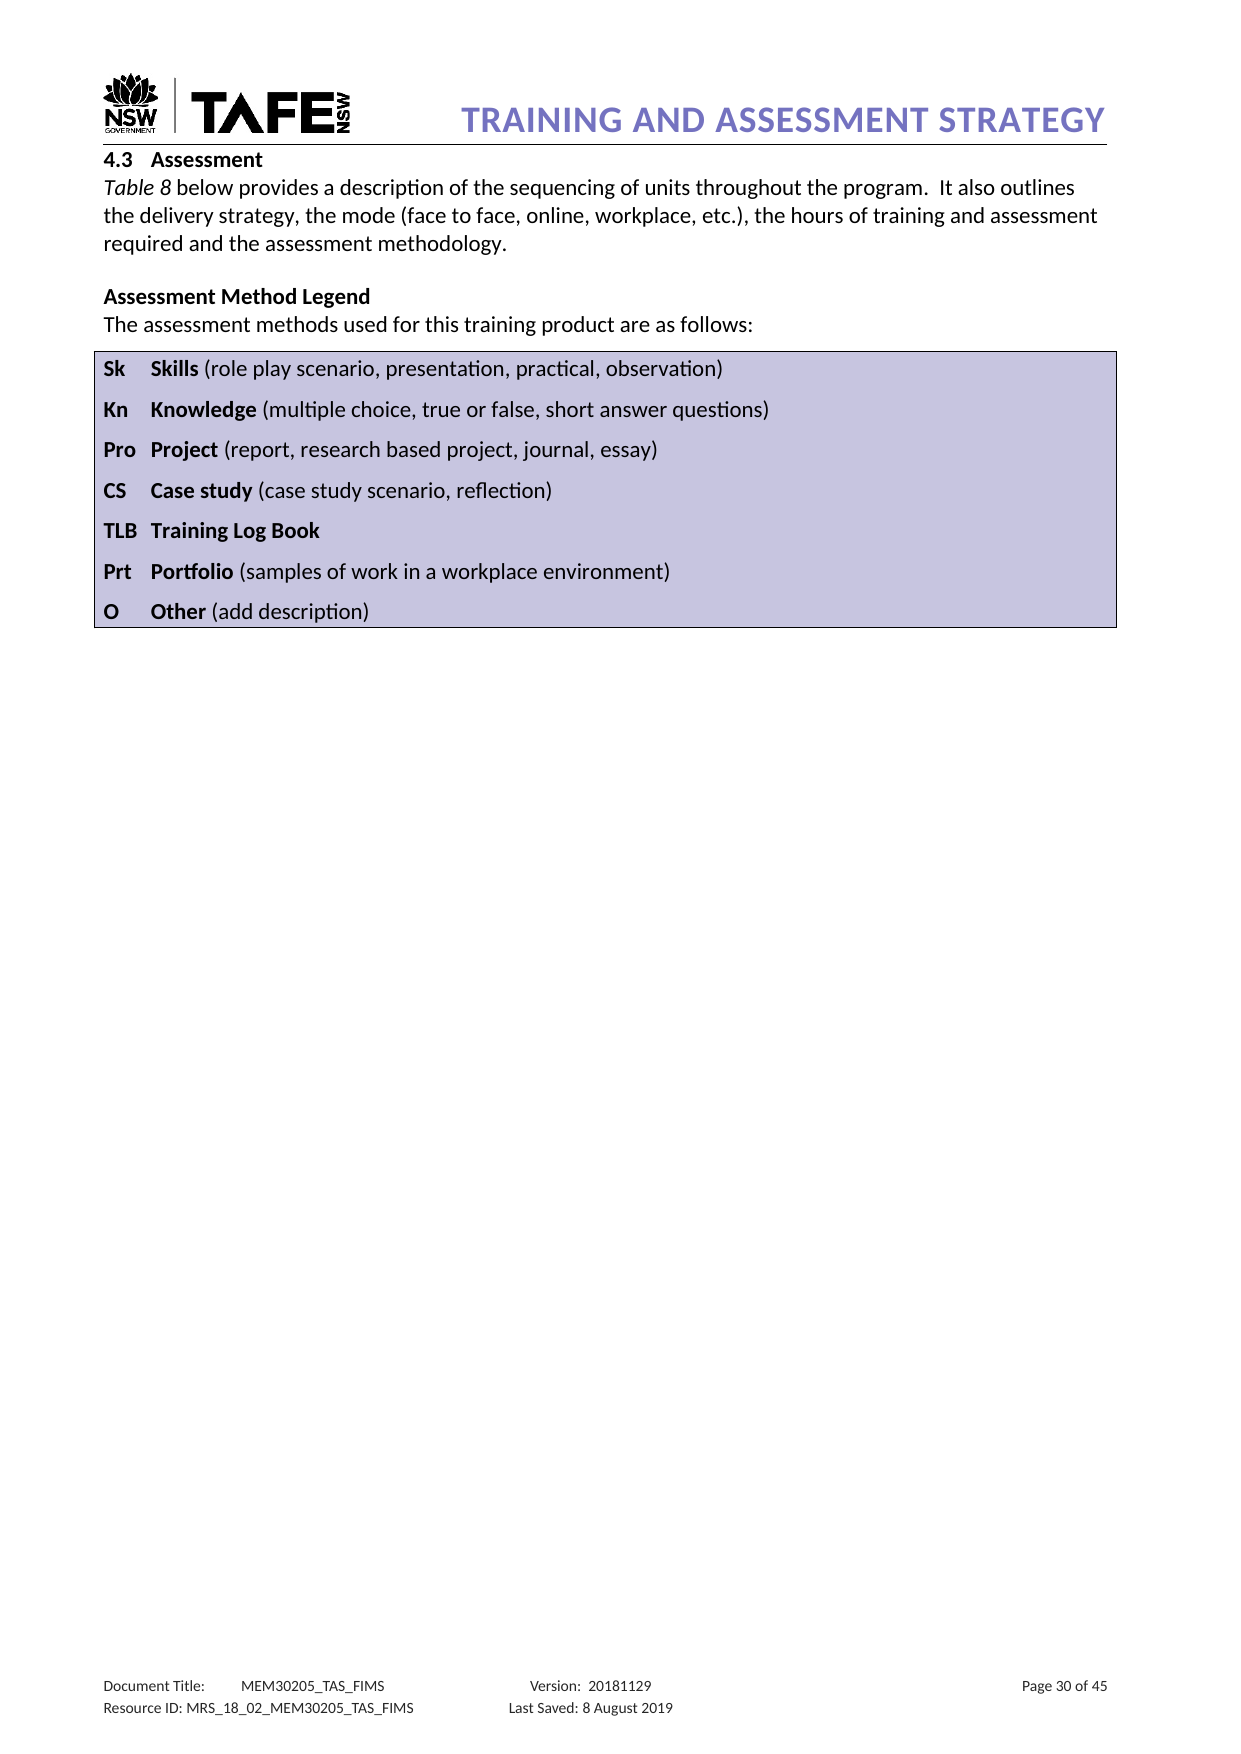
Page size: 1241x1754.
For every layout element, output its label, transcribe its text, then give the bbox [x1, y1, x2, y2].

text Prt Portfolio (samples of work in a workplace environment) [95, 554, 1116, 585]
text The assessment methods used for this training product are as follows: [103, 311, 1107, 338]
subtitle Assessment Method Legend [103, 282, 1107, 311]
subtitle 4.3 Assessment [103, 145, 1107, 173]
text Sk Skills (role play scenario, presentation, practical, observation) [95, 352, 1116, 382]
text TLB Training Log Book [95, 513, 1116, 544]
text Kn Knowledge (multiple choice, true or false, short answer questions) [95, 392, 1116, 423]
text Table 8 below provides a description of the sequencing of units throughout the program. It also outlines the delivery strategy, the mode (face to face, online, workplace, etc.), the hours of training and assessment required and the assessment methodology. [103, 173, 1107, 257]
text Pro Project (report, research based project, journal, essay) [95, 432, 1116, 463]
picture [103, 73, 350, 133]
text O Other (add description) [95, 594, 1116, 627]
text CS Case study (case study scenario, reflection) [95, 473, 1116, 504]
